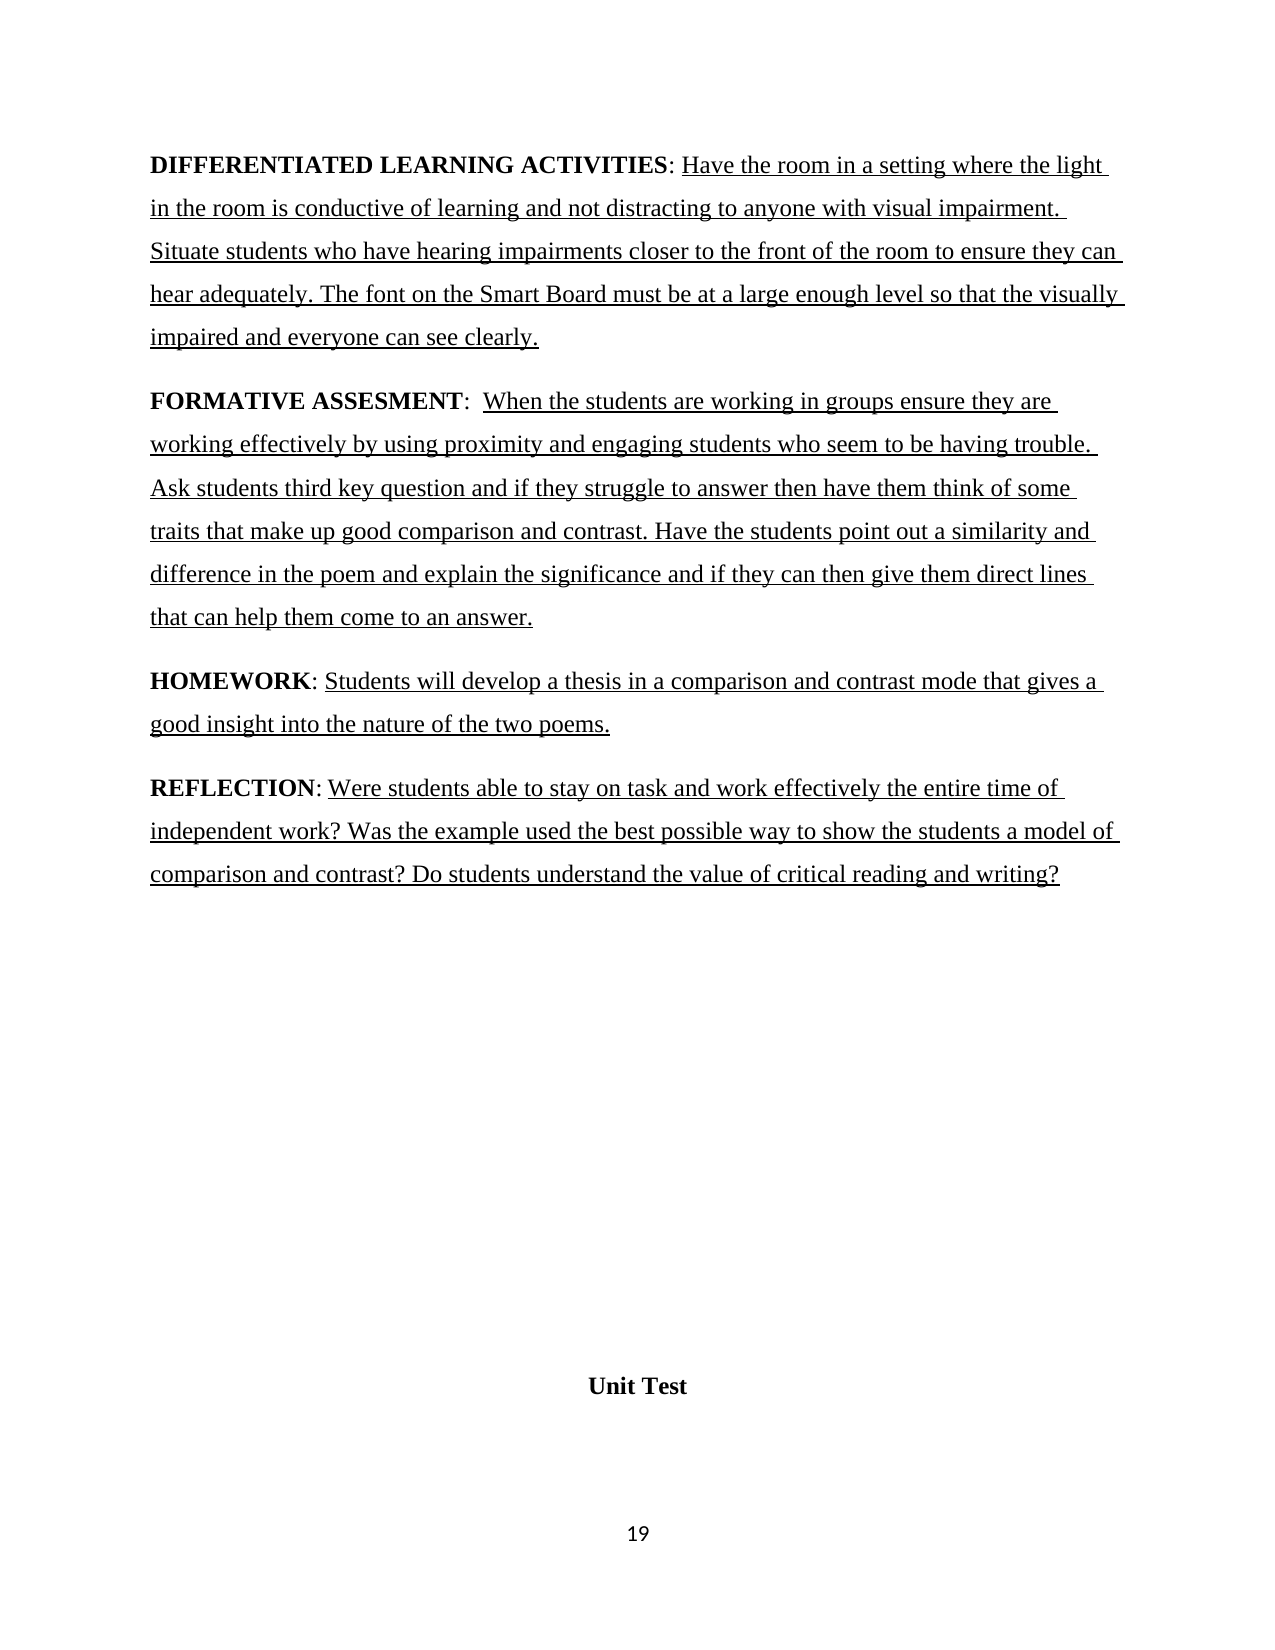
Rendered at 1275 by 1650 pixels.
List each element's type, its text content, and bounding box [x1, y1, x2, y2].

text FORMATIVE ASSESMENT: When the students are working in groups ensure they are working effectively by using proximity and engaging students who seem to be having trouble. Ask students third key question and if they struggle to answer then have them think of some traits that make up good comparison and contrast. Have the students point out a similarity and difference in the poem and explain the significance and if they can then give them direct lines that can help them come to an answer. [150, 386, 1125, 631]
text HOMEWORK: Students will develop a thesis in a comparison and contrast mode that gives a good insight into the nature of the two poems. [150, 666, 1125, 738]
text Unit Test [150, 1371, 1125, 1400]
text DIFFERENTIATED LEARNING ACTIVITIES: Have the room in a setting where the light in the room is conductive of learning and not distracting to anyone with visual impairment. Situate students who have hearing impairments closer to the front of the room to ensure they can hear adequately. The font on the Smart Board must be at a large enough level so that the visually impaired and everyone can see clearly. [150, 306, 1125, 351]
text REFLECTION: Were students able to stay on task and work effectively the entire time of independent work? Was the example used the best possible way to show the students a model of comparison and contrast? Do students understand the value of critical reading and writing? [150, 773, 1125, 888]
text DIFFERENTIATED LEARNING ACTIVITIES: Have the room in a setting where the light in the room is conductive of learning and not distracting to anyone with visual impairment. Situate students who have hearing impairments closer to the front of the room to ensure they can hear adequately. The font on the Smart Board must be at a large enough level so that the visually impaired and everyone can see clearly. [150, 150, 1125, 304]
